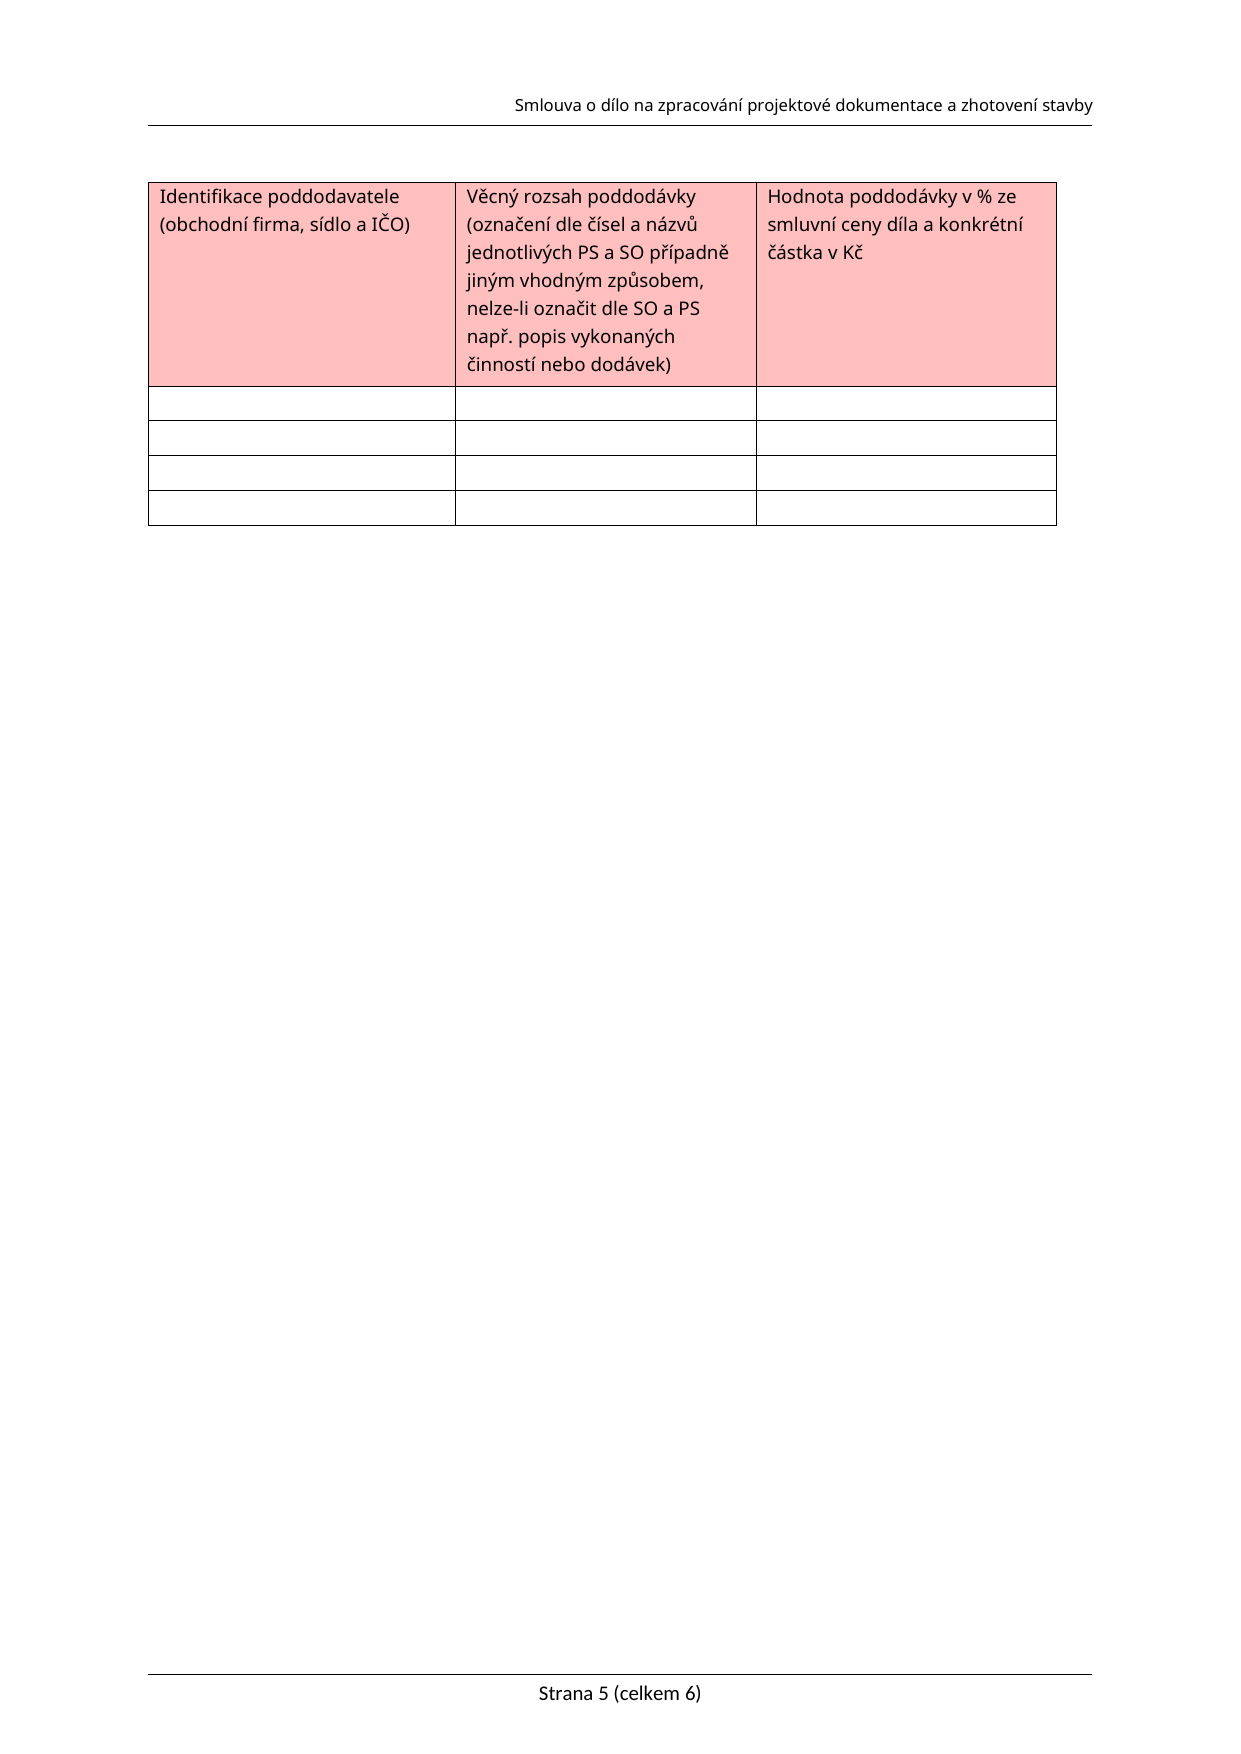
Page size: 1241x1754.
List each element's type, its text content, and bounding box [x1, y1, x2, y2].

table_cell [149, 456, 455, 490]
table_cell [456, 491, 756, 525]
table_cell [456, 421, 756, 455]
table_header Věcný rozsah poddodávky (označení dle čísel a názvů jednotlivých PS a SO případně jiným vhodným způsobem, nelze-li označit dle SO a PS např. popis vykonaných činností nebo dodávek) [456, 183, 756, 386]
table_cell [149, 491, 455, 525]
table_cell [456, 456, 756, 490]
table_cell [149, 387, 455, 420]
table_header Identifikace poddodavatele (obchodní firma, sídlo a IČO) [149, 183, 455, 386]
table_cell [757, 456, 1056, 490]
table_cell [757, 491, 1056, 525]
table_cell [149, 421, 455, 455]
table_header Hodnota poddodávky v % ze smluvní ceny díla a konkrétní částka v Kč [757, 183, 1056, 386]
table_cell [757, 421, 1056, 455]
table_cell [757, 387, 1056, 420]
table_cell [456, 387, 756, 420]
